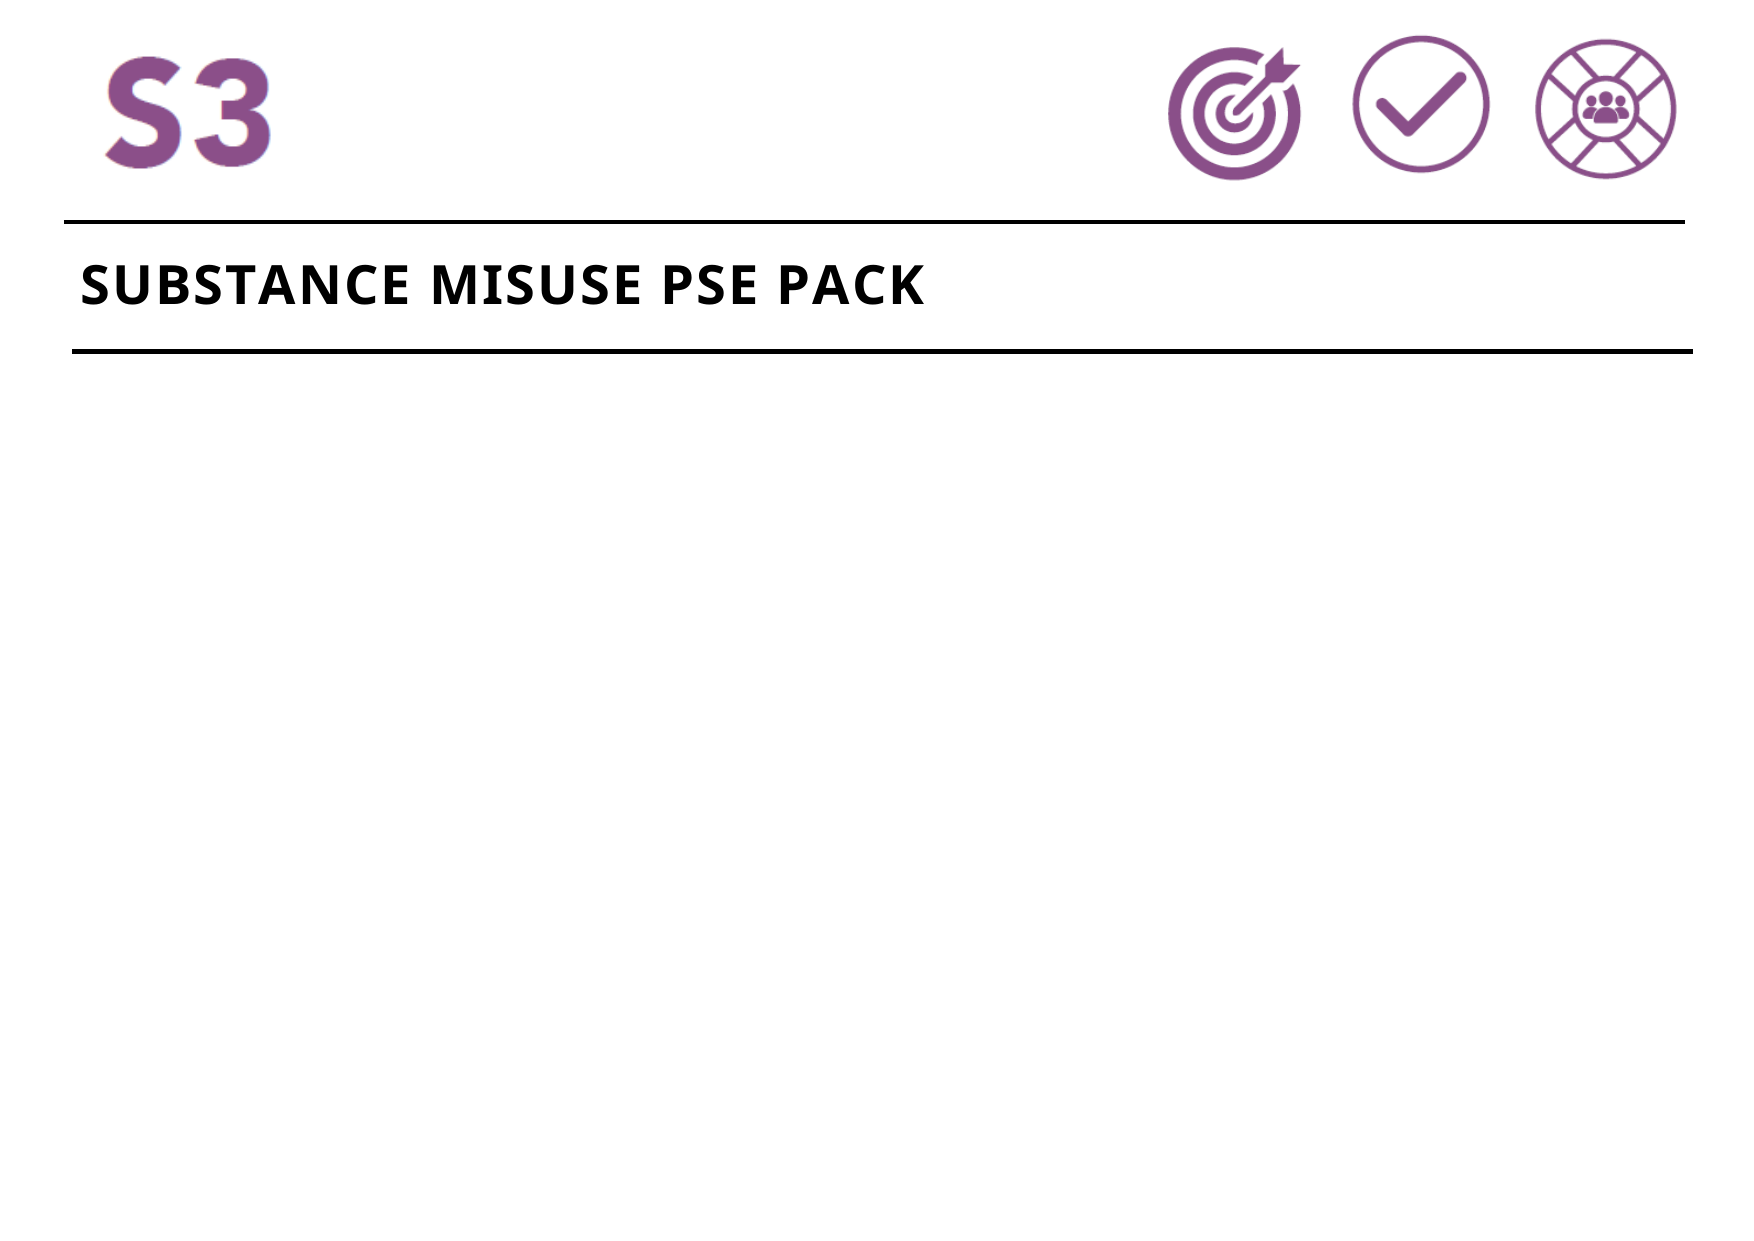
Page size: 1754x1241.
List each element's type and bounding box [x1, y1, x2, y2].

picture [1520, 33, 1684, 184]
picture [89, 35, 283, 179]
picture [1338, 26, 1505, 180]
picture [1155, 35, 1321, 195]
